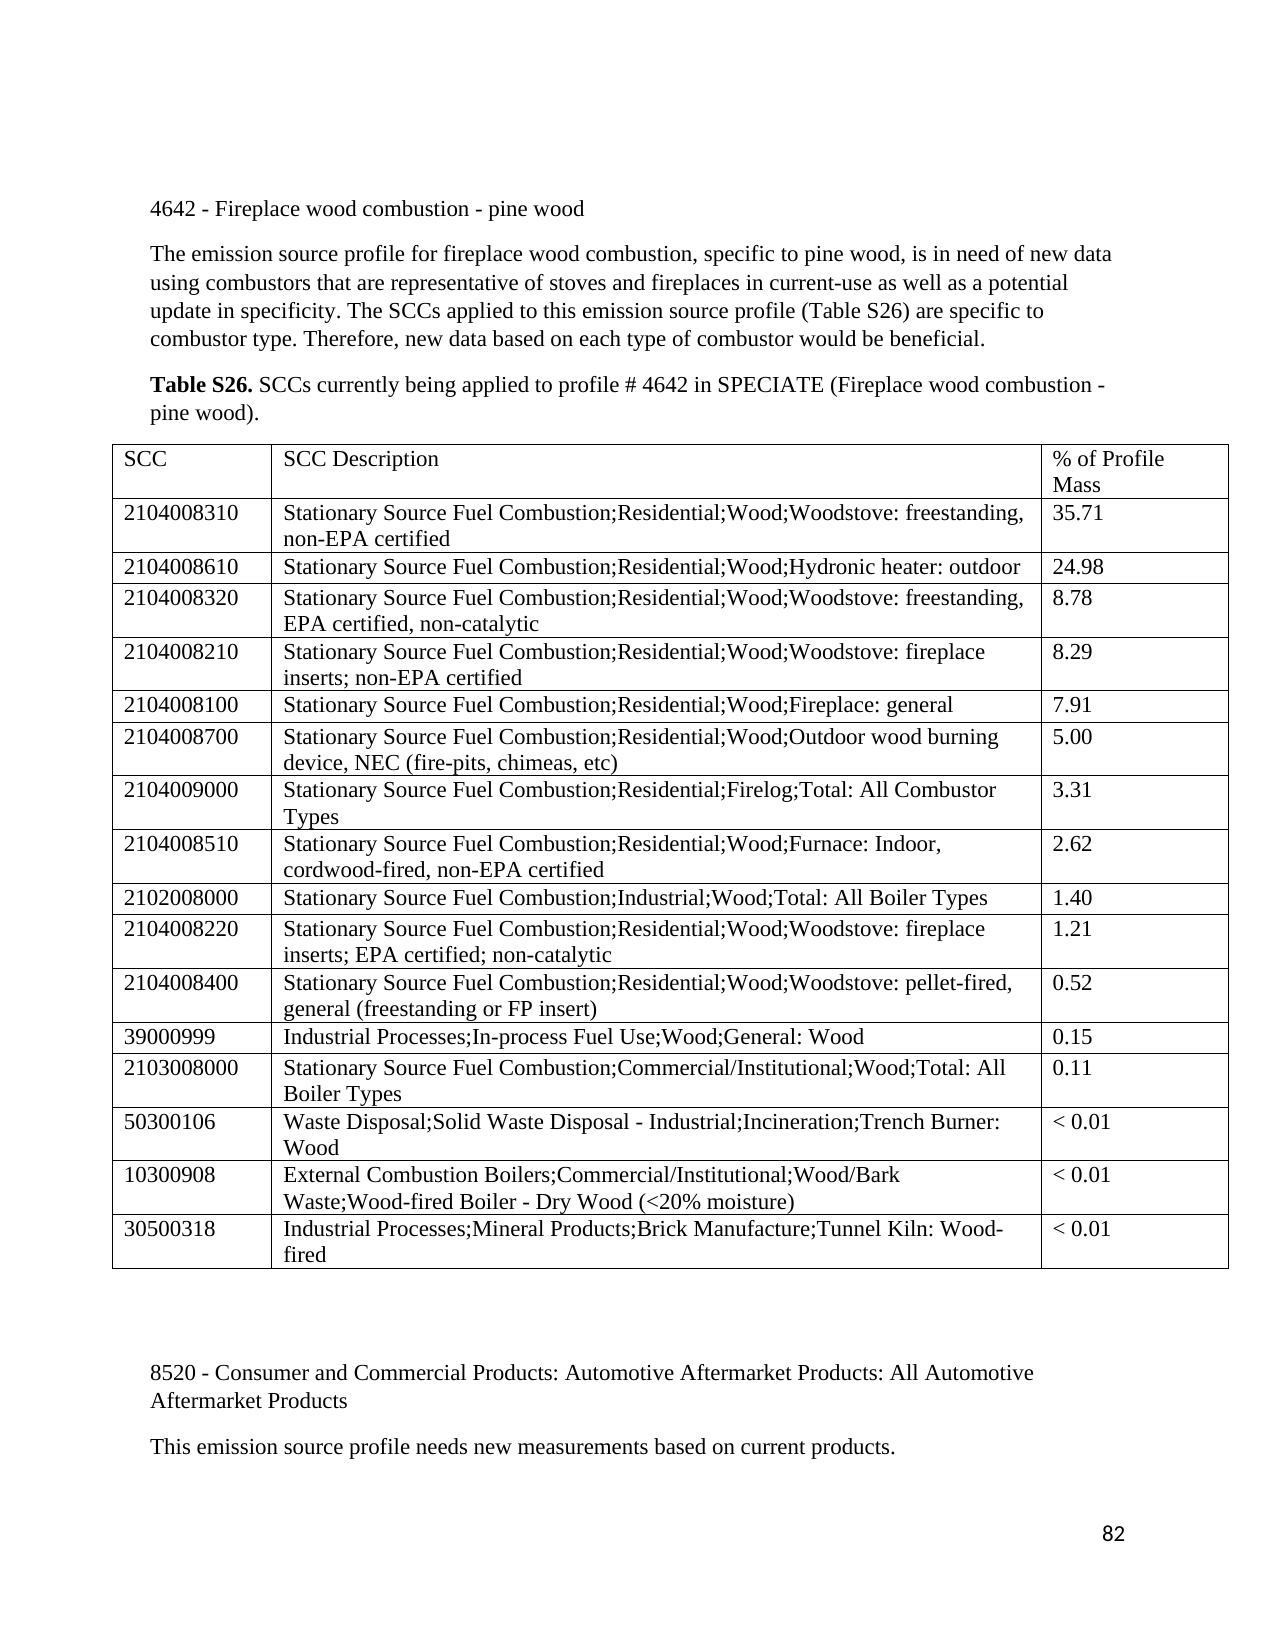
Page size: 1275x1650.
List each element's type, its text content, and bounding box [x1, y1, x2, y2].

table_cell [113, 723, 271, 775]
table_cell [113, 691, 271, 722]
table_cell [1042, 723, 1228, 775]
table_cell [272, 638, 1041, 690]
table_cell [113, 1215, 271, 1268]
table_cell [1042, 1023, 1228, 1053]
text The emission source profile for fireplace wood combustion, specific to pine wood, is in need of new data using combustors that are representative of stoves and fireplaces in current-use as well as a potential update in specificity. The SCCs applied to this emission source profile (Table S26) are specific to combustor type. Therefore, new data based on each type of combustor would be beneficial. [150, 240, 1125, 352]
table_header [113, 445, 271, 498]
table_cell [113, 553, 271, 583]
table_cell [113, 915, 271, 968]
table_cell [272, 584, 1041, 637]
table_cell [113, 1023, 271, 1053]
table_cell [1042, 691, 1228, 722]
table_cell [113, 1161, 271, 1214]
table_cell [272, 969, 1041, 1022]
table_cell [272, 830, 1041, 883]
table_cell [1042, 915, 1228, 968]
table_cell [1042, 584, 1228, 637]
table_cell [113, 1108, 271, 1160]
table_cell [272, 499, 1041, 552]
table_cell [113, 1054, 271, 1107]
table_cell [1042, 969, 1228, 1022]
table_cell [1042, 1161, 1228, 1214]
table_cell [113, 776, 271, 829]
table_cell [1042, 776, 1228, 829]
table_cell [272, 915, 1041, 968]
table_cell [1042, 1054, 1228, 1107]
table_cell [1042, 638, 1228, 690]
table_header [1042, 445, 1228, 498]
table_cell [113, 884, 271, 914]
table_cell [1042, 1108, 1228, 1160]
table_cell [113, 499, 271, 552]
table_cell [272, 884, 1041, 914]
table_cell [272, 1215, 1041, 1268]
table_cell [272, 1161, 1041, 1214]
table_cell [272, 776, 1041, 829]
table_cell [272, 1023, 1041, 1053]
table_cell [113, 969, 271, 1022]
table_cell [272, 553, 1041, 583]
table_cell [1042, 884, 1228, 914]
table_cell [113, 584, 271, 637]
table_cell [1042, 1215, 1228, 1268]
text 4642 - Fireplace wood combustion - pine wood [150, 195, 1125, 221]
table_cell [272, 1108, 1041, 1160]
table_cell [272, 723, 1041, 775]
text Table S26. SCCs currently being applied to profile # 4642 in SPECIATE (Fireplace wood combustion - pine wood). [150, 371, 1125, 425]
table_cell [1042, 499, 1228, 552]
text This emission source profile needs new measurements based on current products. [150, 1433, 1125, 1459]
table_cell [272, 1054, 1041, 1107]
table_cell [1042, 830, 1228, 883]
text 8520 - Consumer and Commercial Products: Automotive Aftermarket Products: All Automotive Aftermarket Products [150, 1359, 1125, 1414]
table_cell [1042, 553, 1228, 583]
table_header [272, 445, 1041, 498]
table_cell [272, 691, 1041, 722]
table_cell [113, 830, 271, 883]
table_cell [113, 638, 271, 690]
